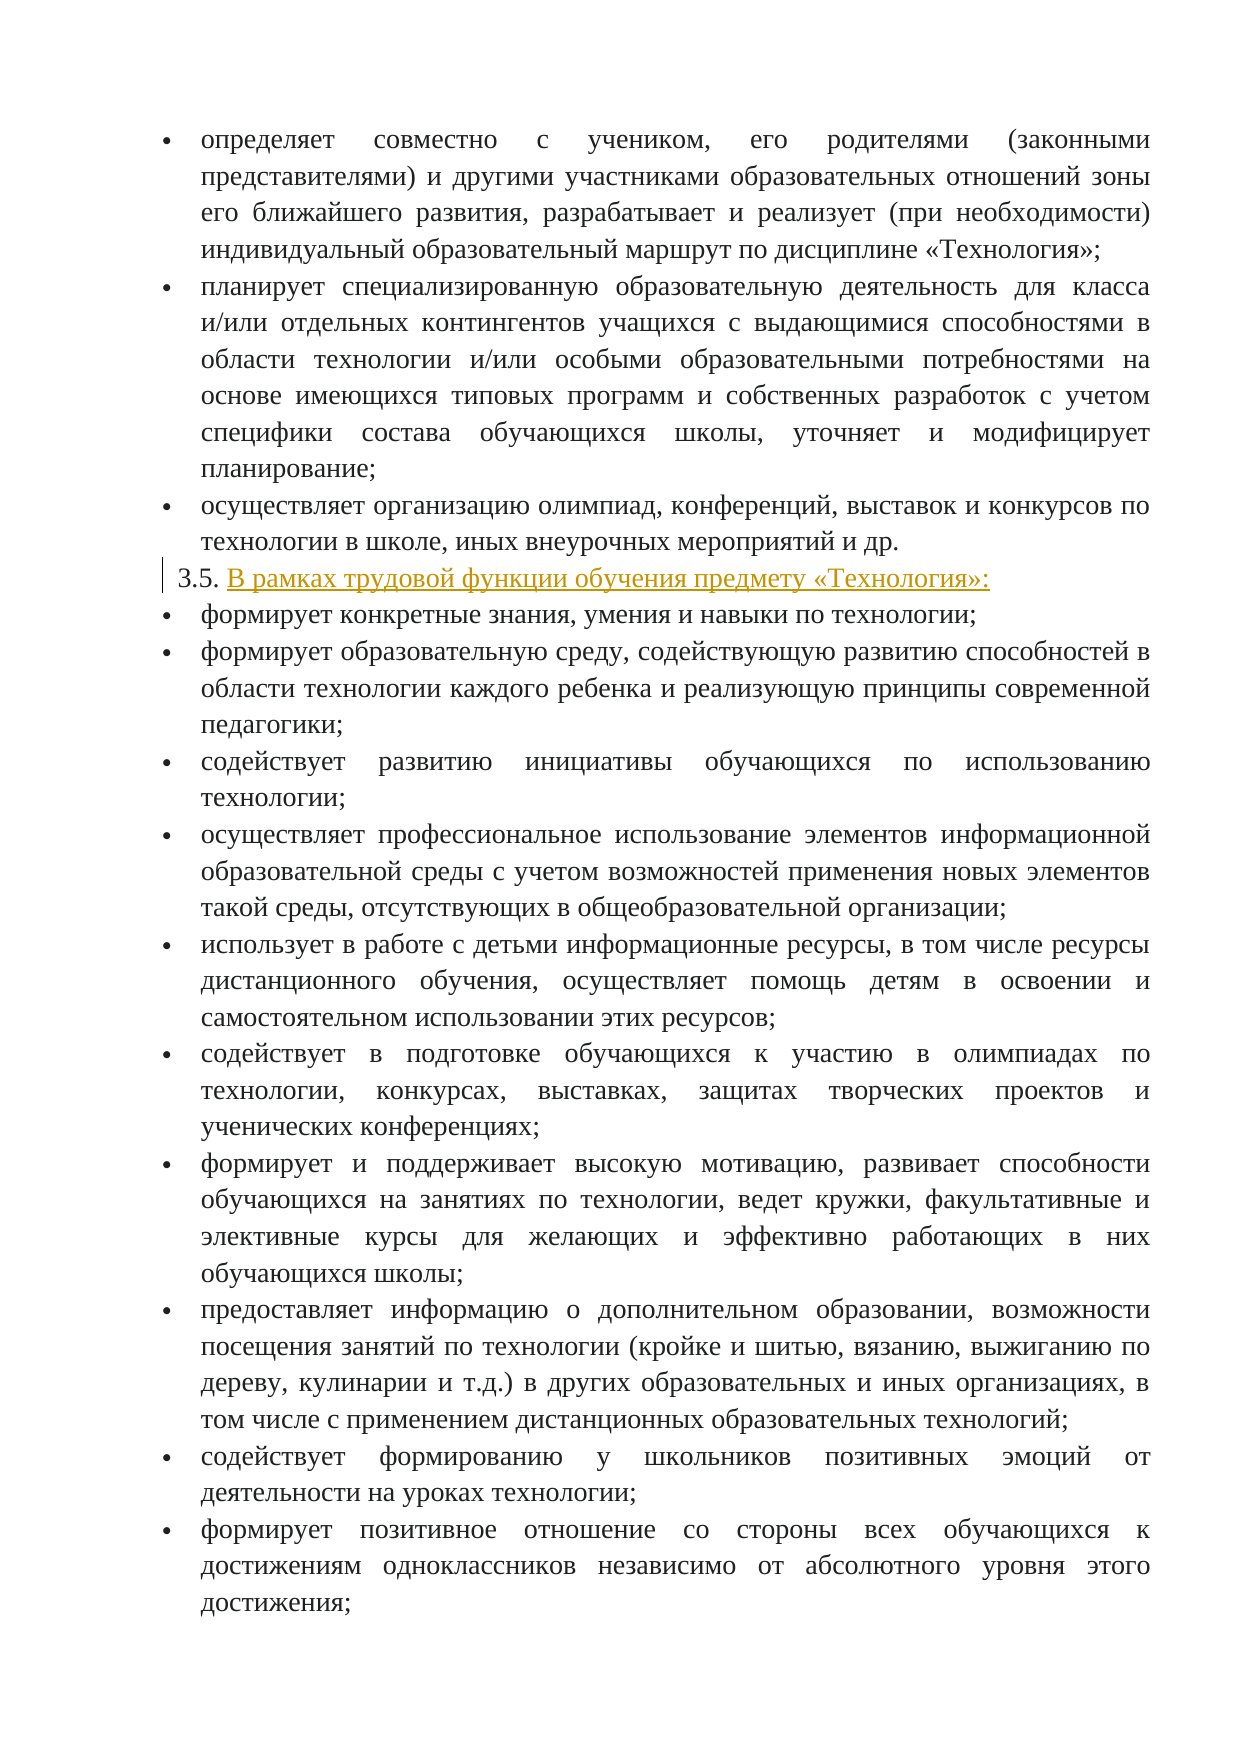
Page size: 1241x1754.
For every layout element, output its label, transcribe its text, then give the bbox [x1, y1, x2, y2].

list формирует и поддерживает высокую мотивацию, развивает способности обучающихся на занятиях по технологии, ведет кружки, факультативные и элективные курсы для желающих и эффективно работающих в них обучающихся школы; [163, 1142, 1152, 1288]
list содействует в подготовке обучающихся к участию в олимпиадах по технологии, конкурсах, выставках, защитах творческих проектов и ученических конференциях; [163, 1032, 1152, 1142]
list использует в работе с детьми информационные ресурсы, в том числе ресурсы дистанционного обучения, осуществляет помощь детям в освоении и самостоятельном использовании этих ресурсов; [163, 922, 1152, 1032]
text 3.5. [177, 557, 1152, 593]
list содействует формированию у школьников позитивных эмоций от деятельности на уроках технологии; [163, 1434, 1152, 1507]
list формирует образовательную среду, содействующую развитию способностей в области технологии каждого ребенка и реализующую принципы современной педагогики; [163, 630, 1152, 740]
list формирует позитивное отношение со стороны всех обучающихся к достижениям одноклассников независимо от абсолютного уровня этого достижения; [163, 1507, 1152, 1617]
list содействует развитию инициативы обучающихся по использованию технологии; [163, 740, 1152, 813]
list планирует специализированную образовательную деятельность для класса и/или отдельных контингентов учащихся с выдающимися способностями в области технологии и/или особыми образовательными потребностями на основе имеющихся типовых программ и собственных разработок с учетом специфики состава обучающихся школы, уточняет и модифицирует планирование; [163, 264, 1152, 484]
list осуществляет организацию олимпиад, конференций, выставок и конкурсов по технологии в школе, иных внеурочных мероприятий и др. [163, 484, 1152, 557]
list осуществляет профессиональное использование элементов информационной образовательной среды с учетом возможностей применения новых элементов такой среды, отсутствующих в общеобразовательной организации; [163, 813, 1152, 922]
list предоставляет информацию о дополнительном образовании, возможности посещения занятий по технологии (кройке и шитью, вязанию, выжиганию по дереву, кулинарии и т.д.) в других образовательных и иных организациях, в том числе с применением дистанционных образовательных технологий; [163, 1288, 1152, 1434]
list определяет совместно с учеником, его родителями (законными представителями) и другими участниками образовательных отношений зоны его ближайшего развития, разрабатывает и реализует (при необходимости) индивидуальный образовательный маршрут по дисциплине «Технология»; [163, 118, 1152, 264]
list формирует конкретные знания, умения и навыки по технологии; [163, 593, 1152, 630]
